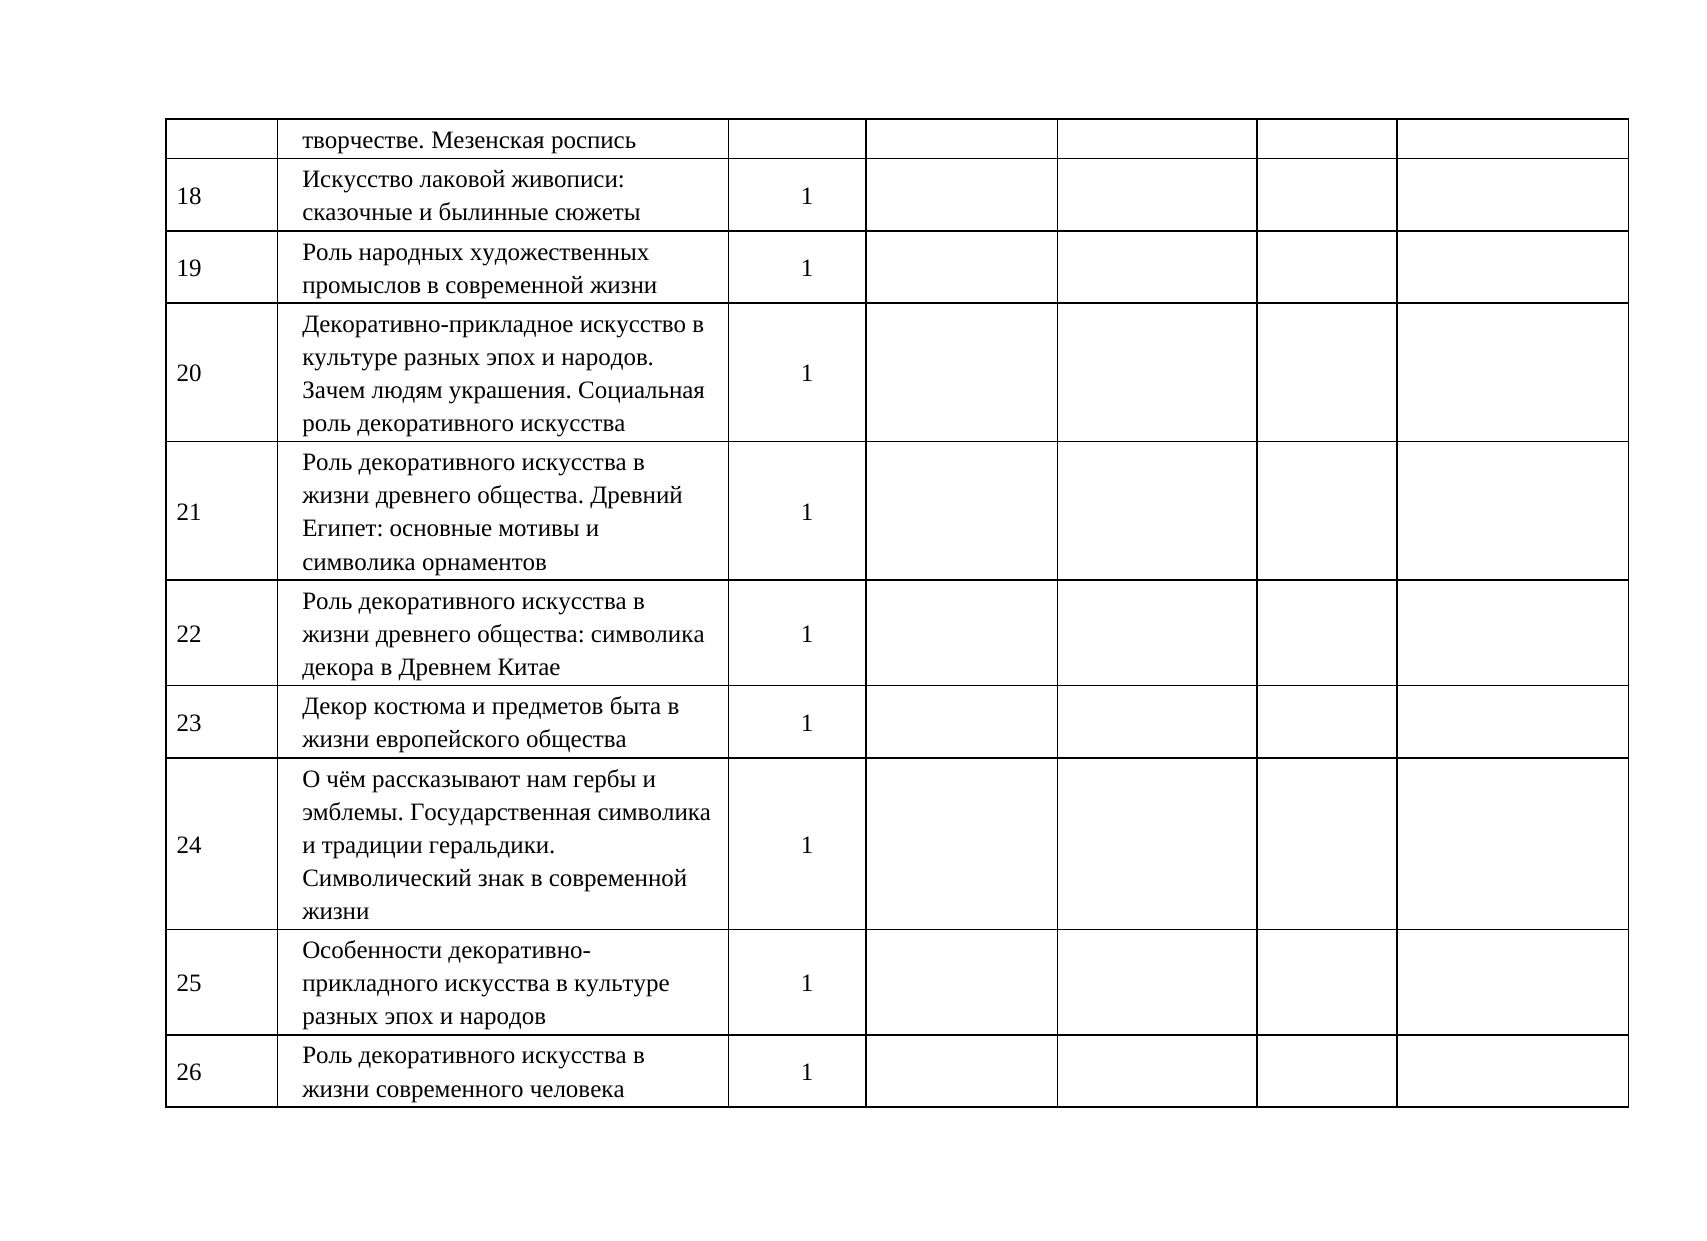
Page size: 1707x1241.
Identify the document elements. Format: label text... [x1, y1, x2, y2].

table_cell [1398, 581, 1628, 684]
table_cell [1398, 120, 1628, 157]
table_cell 1 [729, 120, 865, 157]
table_cell [1258, 581, 1396, 684]
table_cell [867, 120, 1057, 157]
table_cell [1058, 442, 1256, 579]
table_cell 1 [729, 442, 865, 579]
table_cell [1398, 159, 1628, 230]
table_cell [867, 759, 1057, 928]
table_cell [1398, 1036, 1628, 1106]
table_cell [1258, 442, 1396, 579]
table_cell Декоративно-прикладное искусство в культуре разных эпох и народов. Зачем людям украшения. Социальная роль декоративного искусства [278, 304, 728, 441]
table_cell 25 [167, 930, 277, 1034]
table_cell 1 [729, 232, 865, 302]
table_cell [1398, 442, 1628, 579]
table_cell [1058, 159, 1256, 230]
table_cell [1258, 930, 1396, 1034]
table_cell 21 [167, 442, 277, 579]
table_cell 20 [167, 304, 277, 441]
table_cell [867, 442, 1057, 579]
table_cell 1 [729, 686, 865, 757]
table_cell Роль народных художественных промыслов в современной жизни [278, 232, 728, 302]
table_cell [867, 686, 1057, 757]
table_cell [1258, 304, 1396, 441]
table_cell [1058, 1036, 1256, 1106]
table_cell 26 [167, 1036, 277, 1106]
table_cell [867, 930, 1057, 1034]
table_cell [1398, 304, 1628, 441]
table_cell [1398, 686, 1628, 757]
table_cell 18 [167, 159, 277, 230]
table_cell 22 [167, 581, 277, 684]
table_cell [867, 159, 1057, 230]
table_cell Особенности декоративно-прикладного искусства в культуре разных эпох и народов [278, 930, 728, 1034]
table_cell [1058, 120, 1256, 157]
table_cell 1 [729, 581, 865, 684]
table_cell [1258, 232, 1396, 302]
table_cell 17 [167, 120, 277, 157]
table_cell Роль декоративного искусства в жизни древнего общества: символика декора в Древнем Китае [278, 581, 728, 684]
table_cell 23 [167, 686, 277, 757]
table_cell Роль декоративного искусства в жизни древнего общества. Древний Египет: основные мотивы и символика орнаментов [278, 442, 728, 579]
table_cell [1258, 759, 1396, 928]
table_cell [867, 1036, 1057, 1106]
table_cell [278, 120, 728, 157]
table_cell [1398, 232, 1628, 302]
table_cell [1258, 159, 1396, 230]
table_cell Декор костюма и предметов быта в жизни европейского общества [278, 686, 728, 757]
table_cell 1 [729, 1036, 865, 1106]
table_cell О чём рассказывают нам гербы и эмблемы. Государственная символика и традиции геральдики. Символический знак в современной жизни [278, 759, 728, 928]
table_cell 1 [729, 159, 865, 230]
table_cell [867, 581, 1057, 684]
table_cell [1058, 930, 1256, 1034]
table_cell Роль декоративного искусства в жизни современного человека [278, 1036, 728, 1106]
table_cell 1 [729, 759, 865, 928]
table_cell [1058, 759, 1256, 928]
table_cell [1258, 1036, 1396, 1106]
table_cell [1058, 304, 1256, 441]
table_cell 1 [729, 304, 865, 441]
table_cell 1 [729, 930, 865, 1034]
table_cell 19 [167, 232, 277, 302]
table_cell [1058, 686, 1256, 757]
table_cell [1398, 930, 1628, 1034]
table_cell [1258, 686, 1396, 757]
table_cell [867, 304, 1057, 441]
table_cell [1258, 120, 1396, 157]
table_cell [1058, 581, 1256, 684]
table_cell [1398, 759, 1628, 928]
table_cell [867, 232, 1057, 302]
table_cell 24 [167, 759, 277, 928]
table_cell [1058, 232, 1256, 302]
table_cell Искусство лаковой живописи: сказочные и былинные сюжеты [278, 159, 728, 230]
